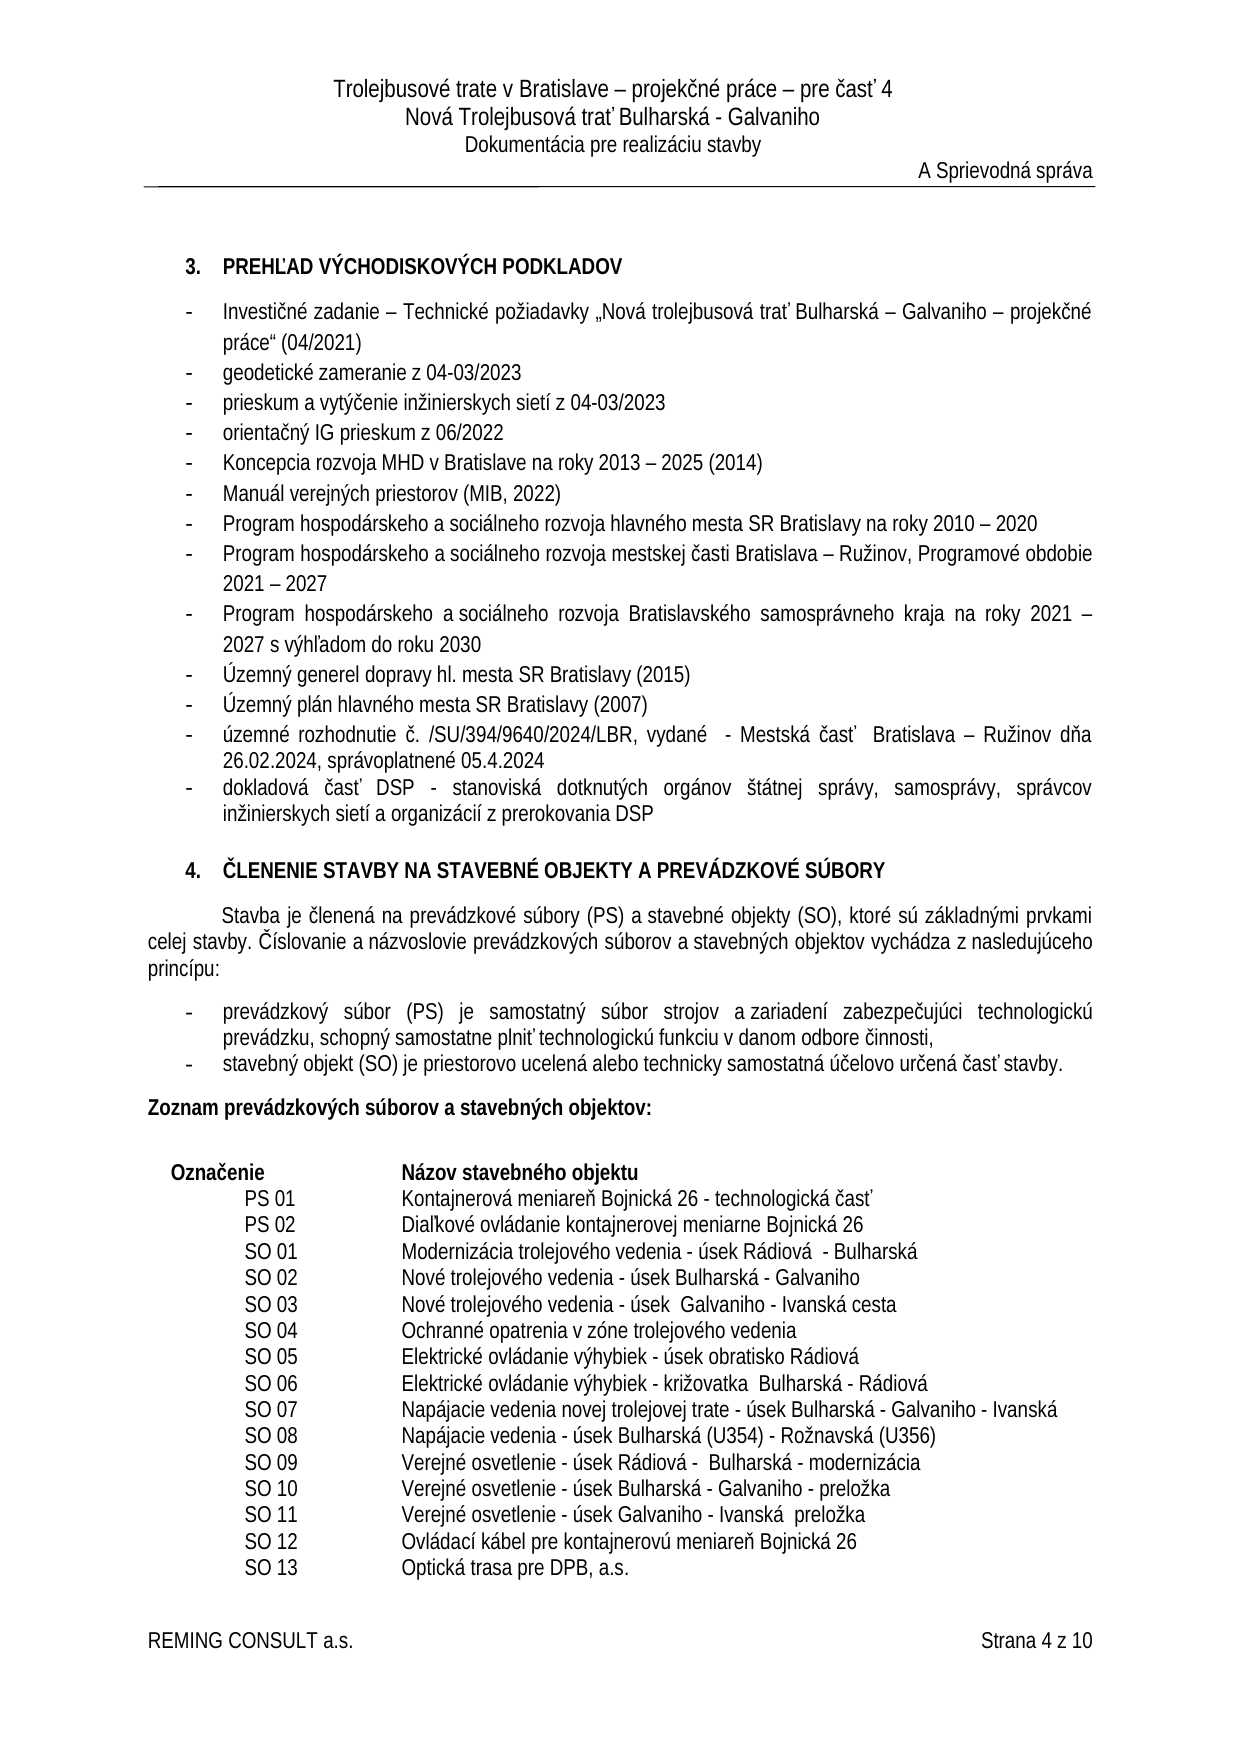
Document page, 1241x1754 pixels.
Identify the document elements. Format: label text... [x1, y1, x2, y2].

table_cell SO 06 [159, 1370, 316, 1396]
table_cell SO 01 [159, 1238, 316, 1264]
subtitle Členenie stavby na stavebné objekty a prevádzkové súbory [185, 857, 1093, 883]
table_cell SO 07 [159, 1396, 316, 1422]
list Program hospodárskeho a sociálneho rozvoja Bratislavského samosprávneho kraja na roky 2021 – 2027 s výhľadom do roku 2030 [185, 600, 1093, 657]
table_cell Diaľkové ovládanie kontajnerovej meniarne Bojnická 26 [316, 1211, 1104, 1238]
table_cell SO 03 [159, 1291, 316, 1317]
table_cell PS 01 [159, 1185, 316, 1211]
table_cell Ochranné opatrenia v zóne trolejového vedenia [316, 1317, 1104, 1343]
list prevádzkový súbor (PS) je samostatný súbor strojov a zariadení zabezpečujúci technologickú prevádzku, schopný samostatne plniť technologickú funkciu v danom odbore činnosti, [185, 998, 1093, 1050]
list Územný plán hlavného mesta SR Bratislavy (2007) [185, 691, 1093, 717]
list prieskum a vytýčenie inžinierskych sietí z 04-03/2023 [185, 389, 1093, 415]
table_cell SO 11 [159, 1501, 316, 1528]
table_cell Kontajnerová meniareň Bojnická 26 - technologická časť [316, 1185, 1104, 1211]
list Program hospodárskeho a sociálneho rozvoja hlavného mesta SR Bratislavy na roky 2010 – 2020 [185, 510, 1093, 536]
list Program hospodárskeho a sociálneho rozvoja mestskej časti Bratislava – Ružinov, Programové obdobie 2021 – 2027 [185, 540, 1093, 596]
list stavebný objekt (SO) je priestorovo ucelená alebo technicky samostatná účelovo určená časť stavby. [185, 1050, 1093, 1077]
table_cell SO 08 [159, 1422, 316, 1449]
table_header Označenie [159, 1159, 316, 1185]
table_cell Modernizácia trolejového vedenia - úsek Rádiová - Bulharská [316, 1238, 1104, 1264]
list Koncepcia rozvoja MHD v Bratislave na roky 2013 – 2025 (2014) [185, 449, 1093, 476]
table_header Názov stavebného objektu [316, 1159, 1104, 1185]
table_cell Elektrické ovládanie výhybiek - úsek obratisko Rádiová [316, 1343, 1104, 1369]
table_cell PS 02 [159, 1211, 316, 1238]
table_cell Elektrické ovládanie výhybiek - križovatka Bulharská - Rádiová [316, 1370, 1104, 1396]
list dokladová časť DSP - stanoviská dotknutých orgánov štátnej správy, samosprávy, správcov inžinierskych sietí a organizácií z prerokovania DSP [185, 774, 1093, 827]
list Investičné zadanie – Technické požiadavky „Nová trolejbusová trať Bulharská – Galvaniho – projekčné práce“ (04/2021) [185, 298, 1093, 355]
table_cell SO 04 [159, 1317, 316, 1343]
list Manuál verejných priestorov (MIB, 2022) [185, 479, 1093, 506]
table_cell Nové trolejového vedenia - úsek Galvaniho - Ivanská cesta [316, 1291, 1104, 1317]
text Zoznam prevádzkových súborov a stavebných objektov: [148, 1093, 1093, 1120]
table_cell SO 02 [159, 1264, 316, 1291]
subtitle Prehľad východiskových podkladov [185, 253, 1093, 279]
list územné rozhodnutie č. /SU/394/9640/2024/LBR, vydané - Mestská časť Bratislava – Ružinov dňa 26.02.2024, správoplatnené 05.4.2024 [185, 721, 1093, 774]
table_cell Napájacie vedenia - úsek Bulharská (U354) - Rožnavská (U356) [316, 1422, 1104, 1449]
table_cell SO 05 [159, 1343, 316, 1369]
table_cell SO 12 [159, 1528, 316, 1554]
text Stavba je členená na prevádzkové súbory (PS) a stavebné objekty (SO), ktoré sú základnými prvkami celej stavby. Číslovanie a názvoslovie prevádzkových súborov a stavebných objektov vychádza z nasledujúceho princípu: [148, 902, 1093, 981]
table_cell SO 09 [159, 1449, 316, 1475]
table_cell SO 13 [159, 1554, 316, 1580]
list geodetické zameranie z 04-03/2023 [185, 359, 1093, 385]
table_cell Verejné osvetlenie - úsek Rádiová - Bulharská - modernizácia [316, 1449, 1104, 1475]
table_cell Ovládací kábel pre kontajnerovú meniareň Bojnická 26 [316, 1528, 1104, 1554]
table_cell SO 10 [159, 1475, 316, 1501]
table_cell Napájacie vedenia novej trolejovej trate - úsek Bulharská - Galvaniho - Ivanská [316, 1396, 1104, 1422]
list orientačný IG prieskum z 06/2022 [185, 419, 1093, 445]
list Územný generel dopravy hl. mesta SR Bratislavy (2015) [185, 661, 1093, 687]
table_cell Nové trolejového vedenia - úsek Bulharská - Galvaniho [316, 1264, 1104, 1291]
table_cell Optická trasa pre DPB, a.s. [316, 1554, 1104, 1580]
table_cell Verejné osvetlenie - úsek Bulharská - Galvaniho - preložka [316, 1475, 1104, 1501]
table_cell Verejné osvetlenie - úsek Galvaniho - Ivanská preložka [316, 1501, 1104, 1528]
